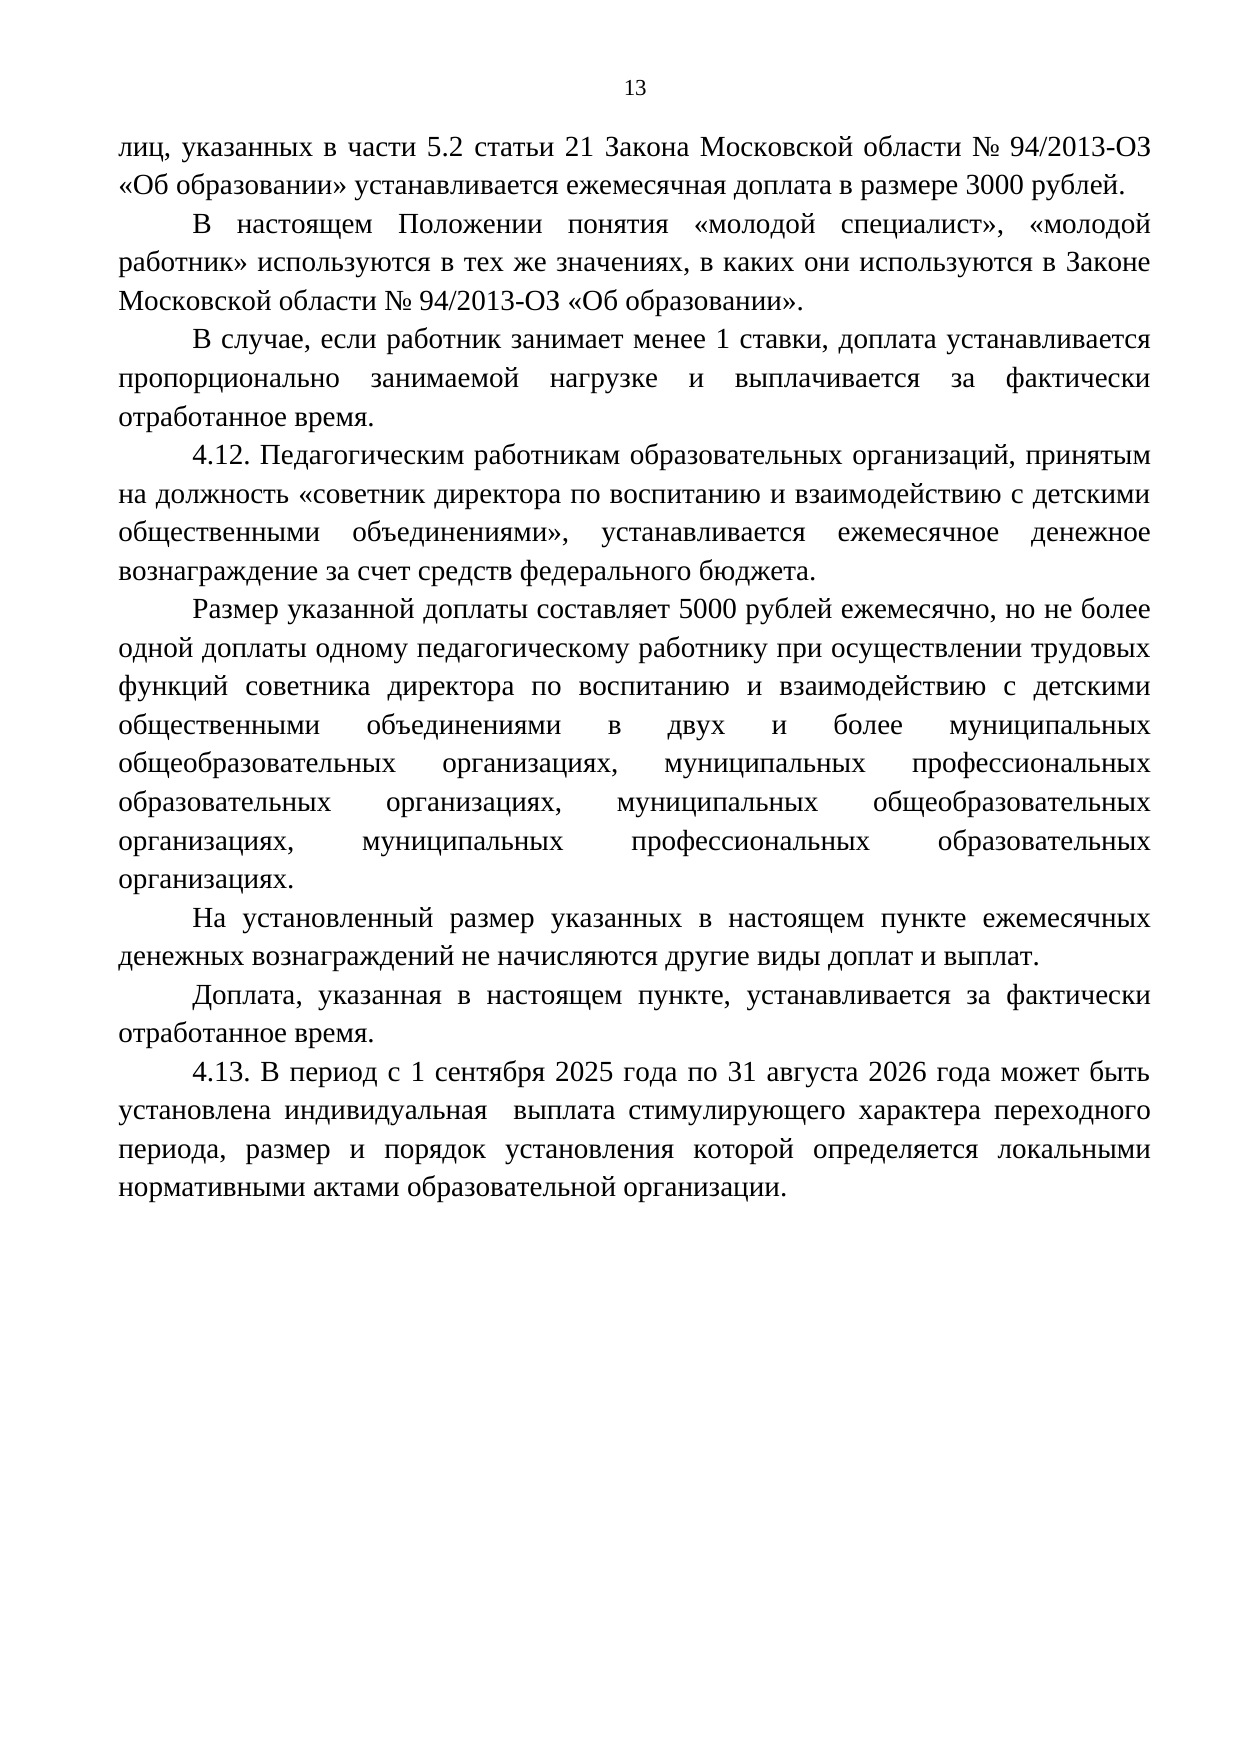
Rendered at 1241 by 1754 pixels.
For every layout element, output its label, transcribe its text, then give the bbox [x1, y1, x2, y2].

text Размер указанной доплаты составляет 5000 рублей ежемесячно, но не более одной доплаты одному педагогическому работнику при осуществлении трудовых функций советника директора по воспитанию и взаимодействию с детскими общественными объединениями в двух и более муниципальных общеобразовательных организациях, муниципальных профессиональных образовательных организациях, муниципальных общеобразовательных организациях, муниципальных профессиональных образовательных организациях. [118, 591, 1152, 895]
text 4.13. В период с 1 сентября 2025 года по 31 августа 2026 года может быть установлена индивидуальная выплата стимулирующего характера переходного периода, размер и порядок установления которой определяется локальными нормативными актами образовательной организации. [118, 1054, 1152, 1203]
text На установленный размер указанных в настоящем пункте ежемесячных денежных вознаграждений не начисляются другие виды доплат и выплат. [118, 900, 1152, 972]
text В случае, если работник занимает менее 1 ставки, доплата устанавливается пропорционально занимаемой нагрузке и выплачивается за фактически отработанное время. [118, 322, 1152, 432]
text Доплата, указанная в настоящем пункте, устанавливается за фактически отработанное время. [118, 977, 1152, 1049]
text 4.12. Педагогическим работникам образовательных организаций, принятым на должность «советник директора по воспитанию и взаимодействию с детскими общественными объединениями», устанавливается ежемесячное денежное вознаграждение за счет средств федерального бюджета. [118, 437, 1152, 586]
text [118, 129, 1152, 201]
text В настоящем Положении понятия «молодой специалист», «молодой работник» используются в тех же значениях, в каких они используются в Законе Московской области № 94/2013-ОЗ «Об образовании». [118, 206, 1152, 317]
